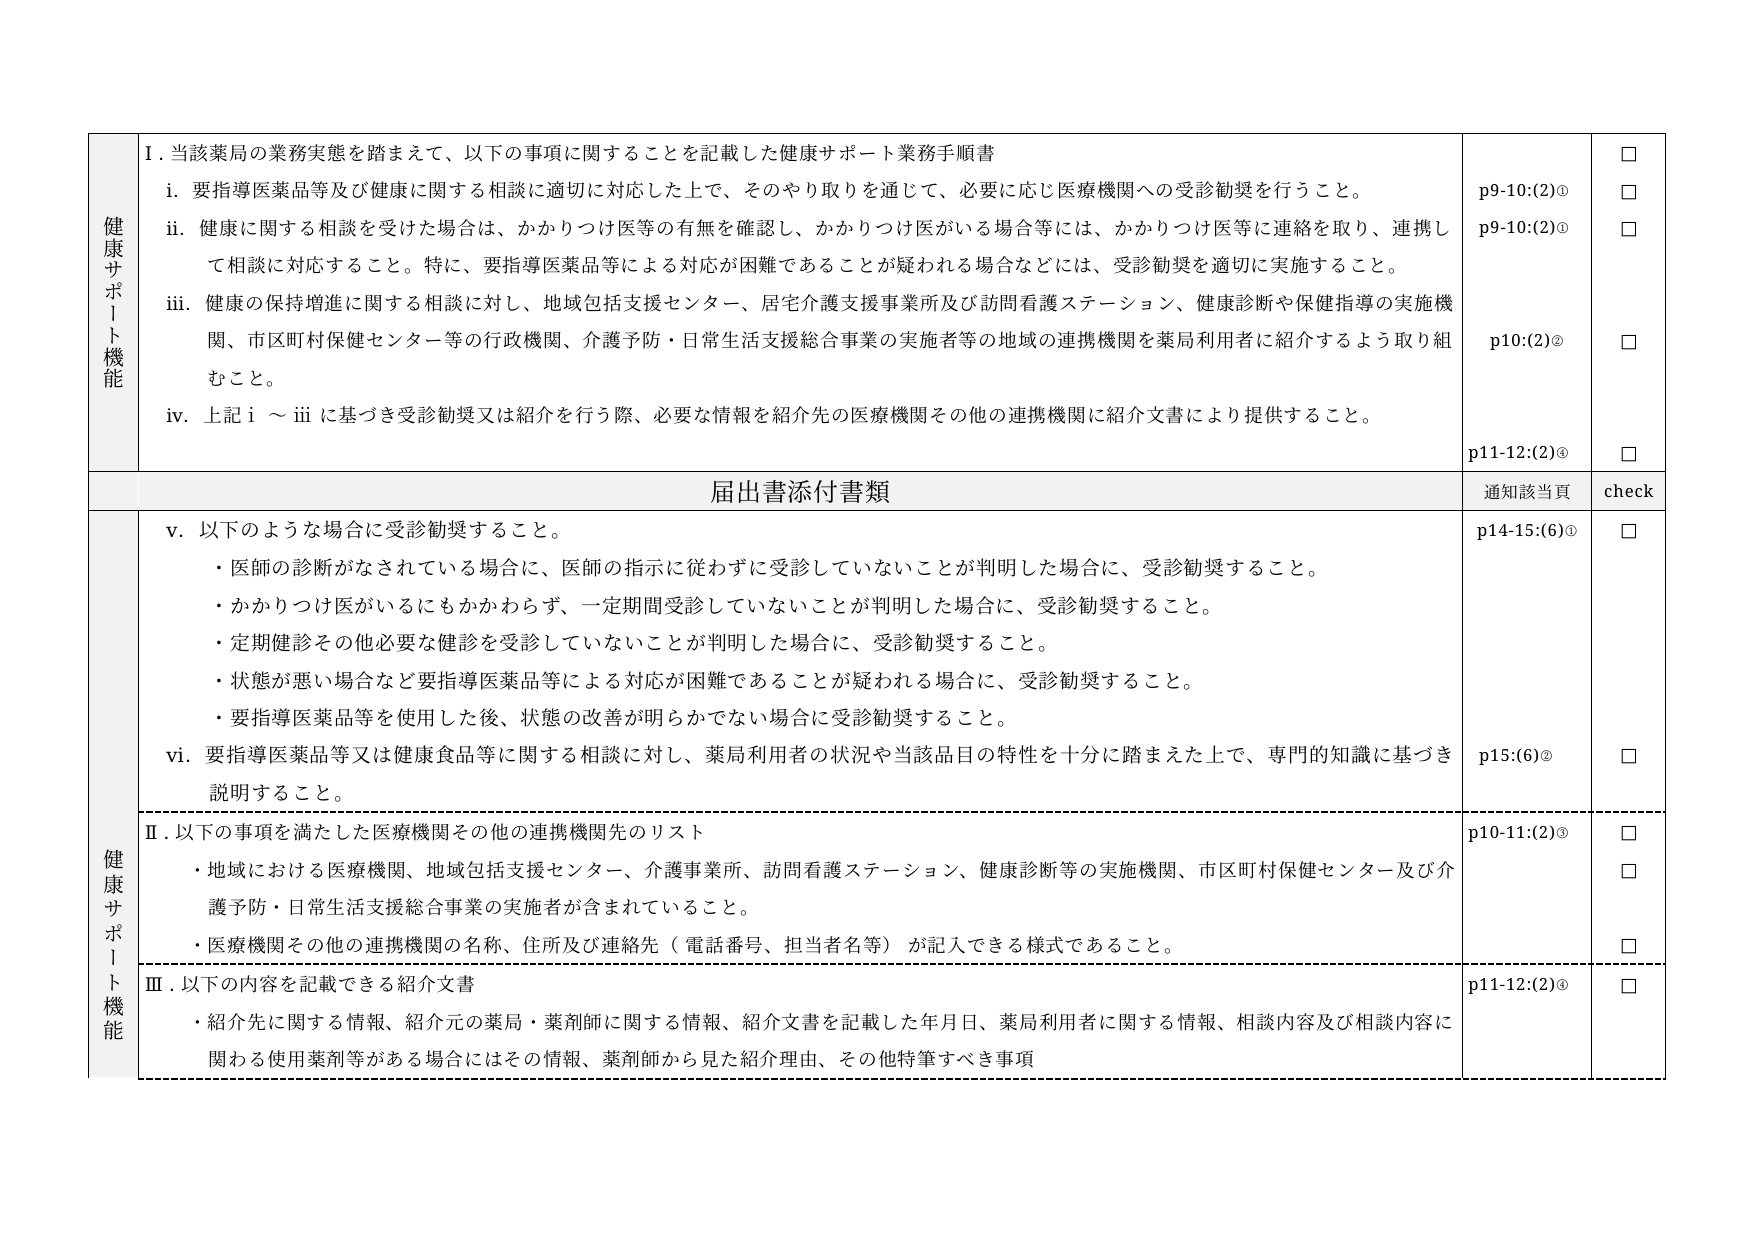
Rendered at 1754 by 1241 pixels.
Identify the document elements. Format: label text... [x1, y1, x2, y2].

table_cell Ⅱ . 以下の事項を満たした医療機関その他の連携機関先のリスト ・地域における医療機関、地域包括支援センター、介護事業所、訪問看護ステーション、健康診断等の実施機関、市区町村保健センター及び介護予防・日常生活支援総合事業の実施者が含まれていること。 ・医療機関その他の連携機関の名称、住所及び連絡先（ 電話番号、担当者名等） が記入できる様式であること。 [139, 811, 1462, 963]
table_cell p14-15:(6)① p15:(6)② [1463, 511, 1591, 811]
table_cell □ □ □ □ □ [1592, 134, 1665, 471]
table_cell 健康サポート機能 [89, 811, 138, 1077]
table_cell 通知該当頁 [1463, 472, 1591, 510]
table_cell p9-10:(2)① p9-10:(2)① p10:(2)② p11-12:(2)④ [1463, 134, 1591, 471]
table_cell Ⅰ . 当該薬局の業務実態を踏まえて、以下の事項に関することを記載した健康サポート業務手順書 ⅰ．要指導医薬品等及び健康に関する相談に適切に対応した上で、そのやり取りを通じて、必要に応じ医療機関への受診勧奨を行うこと。 ⅱ．健康に関する相談を受けた場合は、かかりつけ医等の有無を確認し、かかりつけ医がいる場合等には、かかりつけ医等に連絡を取り、連携して相談に対応すること。特に、要指導医薬品等による対応が困難であることが疑われる場合などには、受診勧奨を適切に実施すること。 ⅲ．健康の保持増進に関する相談に対し、地域包括支援センター、居宅介護支援事業所及び訪問看護ステーション、健康診断や保健指導の実施機関、市区町村保健センター等の行政機関、介護予防・日常生活支援総合事業の実施者等の地域の連携機関を薬局利用者に紹介するよう取り組むこと。 ⅳ．上記ⅰ ～ ⅲ に基づき受診勧奨又は紹介を行う際、必要な情報を紹介先の医療機関その他の連携機関に紹介文書により提供すること。 [139, 134, 1462, 471]
table_cell Ⅲ . 以下の内容を記載できる紹介文書 ・紹介先に関する情報、紹介元の薬局・薬剤師に関する情報、紹介文書を記載した年月日、薬局利用者に関する情報、相談内容及び相談内容に関わる使用薬剤等がある場合にはその情報、薬剤師から見た紹介理由、その他特筆すべき事項 [139, 963, 1462, 1077]
table_cell □ [1592, 963, 1665, 1077]
table_cell 届出書添付書類 [139, 472, 1462, 510]
table_cell check [1592, 472, 1665, 510]
table_cell [89, 472, 138, 510]
table_cell [89, 511, 138, 811]
table_cell p11-12:(2)④ [1463, 963, 1591, 1077]
table_cell □ □ □ [1592, 811, 1665, 963]
table_cell ⅴ．以下のような場合に受診勧奨すること。 ・医師の診断がなされている場合に、医師の指示に従わずに受診していないことが判明した場合に、受診勧奨すること。 ・かかりつけ医がいるにもかかわらず、一定期間受診していないことが判明した場合に、受診勧奨すること。 ・定期健診その他必要な健診を受診していないことが判明した場合に、受診勧奨すること。 ・状態が悪い場合など要指導医薬品等による対応が困難であることが疑われる場合に、受診勧奨すること。 ・要指導医薬品等を使用した後、状態の改善が明らかでない場合に受診勧奨すること。 ⅵ．要指導医薬品等又は健康食品等に関する相談に対し、薬局利用者の状況や当該品目の特性を十分に踏まえた上で、専門的知識に基づき説明すること。 [139, 511, 1462, 811]
table_cell p10-11:(2)③ [1463, 811, 1591, 963]
table_cell □ □ [1592, 511, 1665, 811]
table_cell 健康サポート機能 [89, 134, 138, 471]
